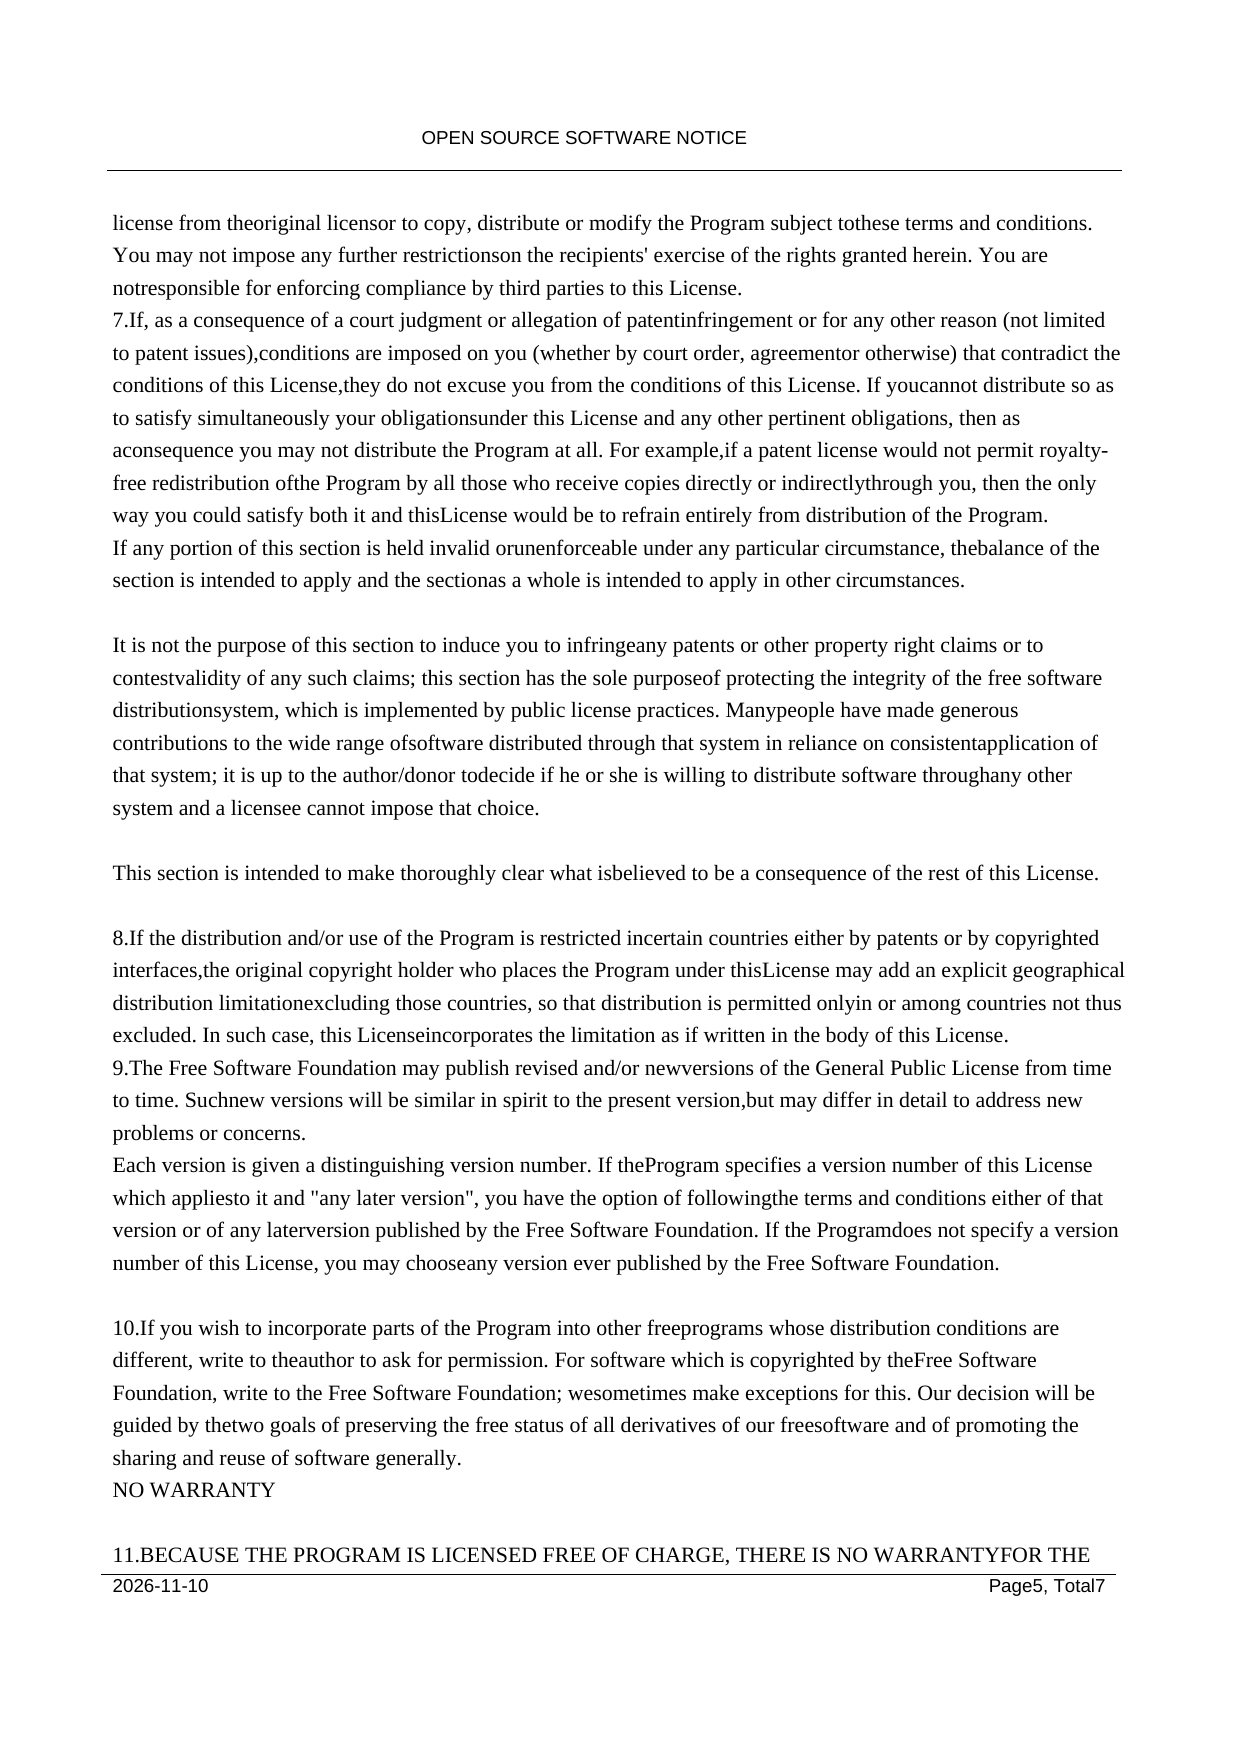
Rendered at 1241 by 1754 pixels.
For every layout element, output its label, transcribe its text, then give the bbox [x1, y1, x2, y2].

text This section is intended to make thoroughly clear what isbelieved to be a consequence of the rest of this License. [112, 856, 1128, 889]
text It is not the purpose of this section to induce you to infringeany patents or other property right claims or to contestvalidity of any such claims; this section has the sole purposeof protecting the integrity of the free software distributionsystem, which is implemented by public license practices. Manypeople have made generous contributions to the wide range ofsoftware distributed through that system in reliance on consistentapplication of that system; it is up to the author/donor todecide if he or she is willing to distribute software throughany other system and a licensee cannot impose that choice. [112, 629, 1128, 824]
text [112, 206, 1128, 304]
text 8.If the distribution and/or use of the Program is restricted incertain countries either by patents or by copyrighted interfaces,the original copyright holder who places the Program under thisLicense may add an explicit geographical distribution limitationexcluding those countries, so that distribution is permitted onlyin or among countries not thus excluded. In such case, this Licenseincorporates the limitation as if written in the body of this License. [112, 921, 1128, 1051]
text 7.If, as a consequence of a court judgment or allegation of patentinfringement or for any other reason (not limited to patent issues),conditions are imposed on you (whether by court order, agreementor otherwise) that contradict the conditions of this License,they do not excuse you from the conditions of this License. If youcannot distribute so as to satisfy simultaneously your obligationsunder this License and any other pertinent obligations, then as aconsequence you may not distribute the Program at all. For example,if a patent license would not permit royalty-free redistribution ofthe Program by all those who receive copies directly or indirectlythrough you, then the only way you could satisfy both it and thisLicense would be to refrain entirely from distribution of the Program. [112, 304, 1128, 531]
text NO WARRANTY [112, 1474, 1128, 1506]
text 10.If you wish to incorporate parts of the Program into other freeprograms whose distribution conditions are different, write to theauthor to ask for permission. For software which is copyrighted by theFree Software Foundation, write to the Free Software Foundation; wesometimes make exceptions for this. Our decision will be guided by thetwo goals of preserving the free status of all derivatives of our freesoftware and of promoting the sharing and reuse of software generally. [112, 1311, 1128, 1474]
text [112, 1539, 1128, 1571]
text Each version is given a distinguishing version number. If theProgram specifies a version number of this License which appliesto it and "any later version", you have the option of followingthe terms and conditions either of that version or of any laterversion published by the Free Software Foundation. If the Programdoes not specify a version number of this License, you may chooseany version ever published by the Free Software Foundation. [112, 1149, 1128, 1279]
text 9.The Free Software Foundation may publish revised and/or newversions of the General Public License from time to time. Suchnew versions will be similar in spirit to the present version,but may differ in detail to address new problems or concerns. [112, 1051, 1128, 1149]
text If any portion of this section is held invalid orunenforceable under any particular circumstance, thebalance of the section is intended to apply and the sectionas a whole is intended to apply in other circumstances. [112, 531, 1128, 596]
